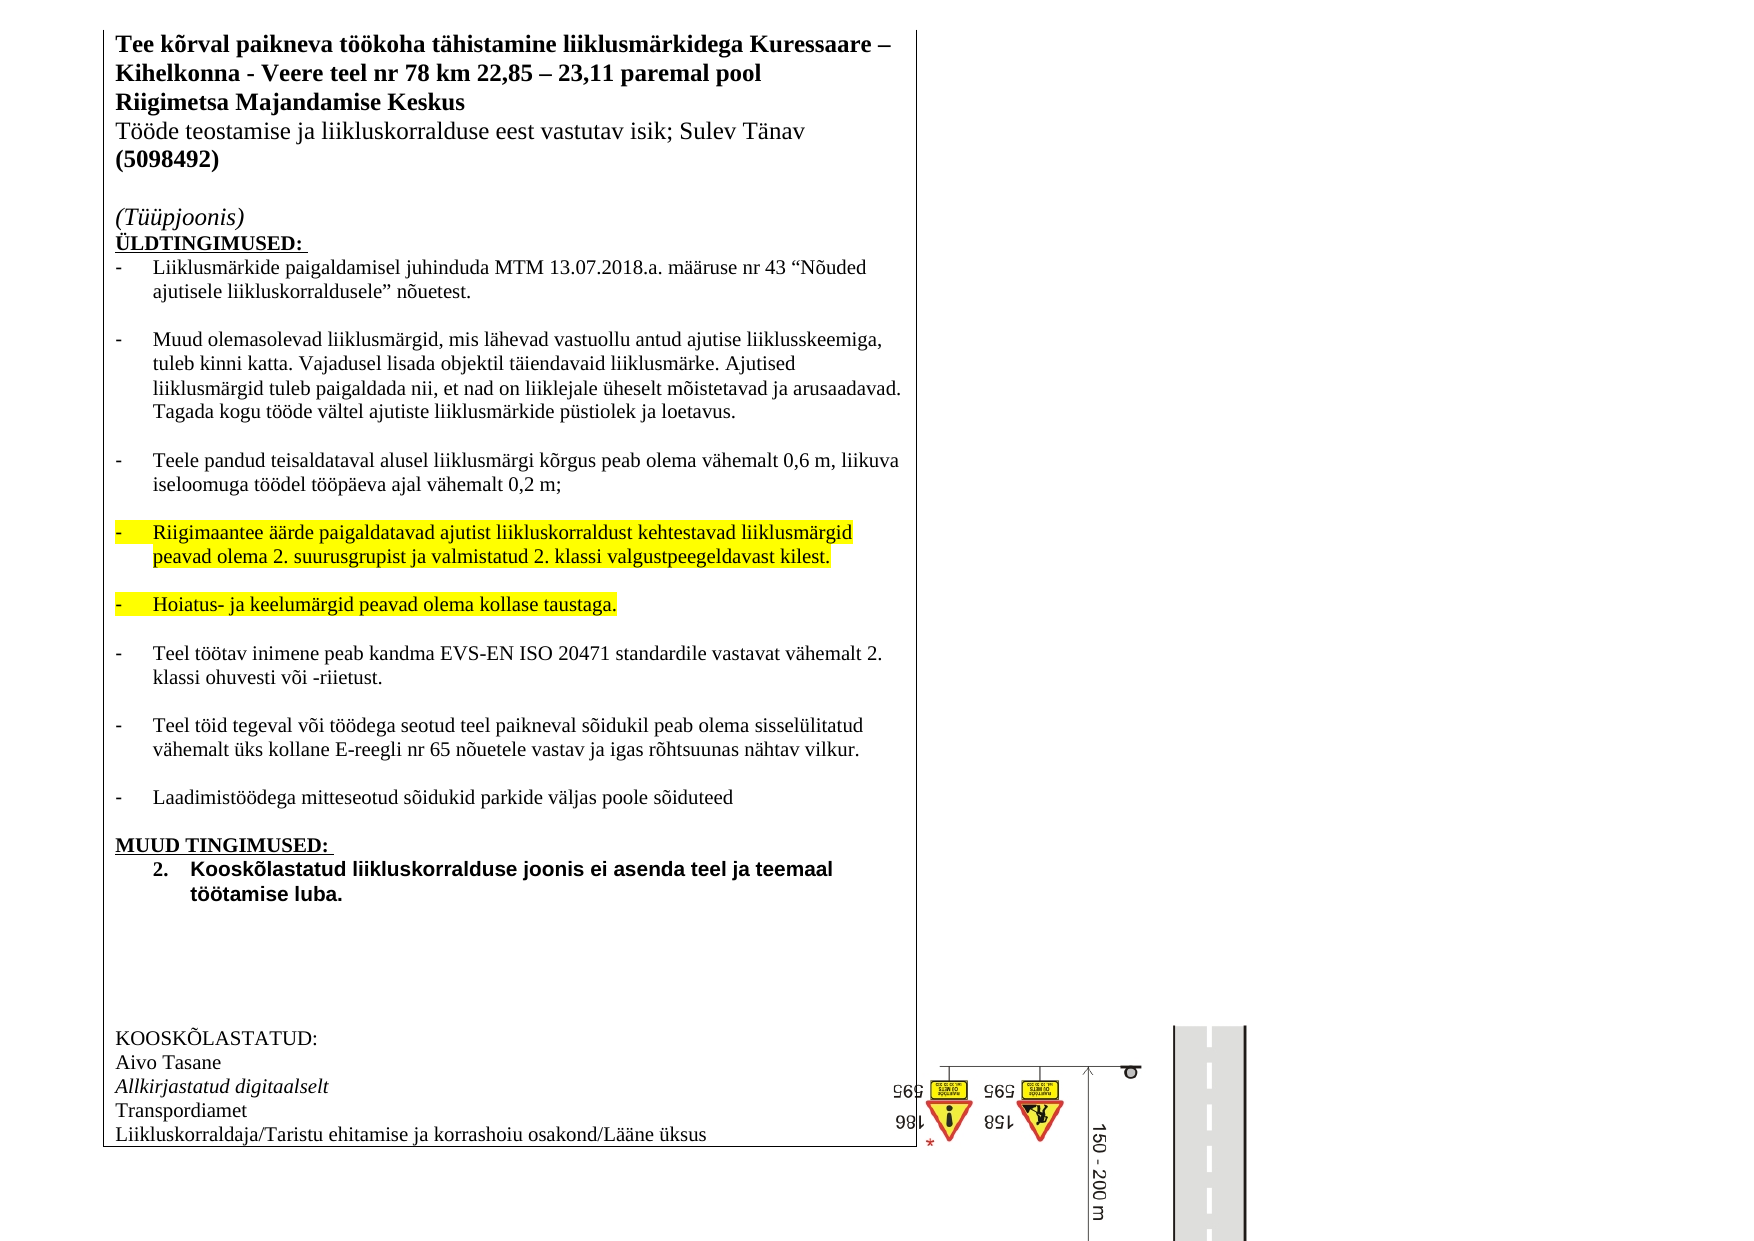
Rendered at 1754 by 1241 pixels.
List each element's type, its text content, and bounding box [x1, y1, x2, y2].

table_cell MUUD TINGIMUSED: Kooskõlastatud liikluskorralduse joonis ei asenda teel ja teemaal töötamise luba. [104, 833, 916, 1026]
picture [893, 1025, 1696, 1241]
table_cell Tee kõrval paikneva töökoha tähistamine liiklusmärkidega Kuressaare – Kihelkonna - Veere teel nr 78 km 22,85 – 23,11 paremal pool Riigimetsa Majandamise Keskus Tööde teostamise ja liikluskorralduse eest vastutav isik; Sulev Tänav (5098492) (Tüüpjoonis) ÜLDTINGIMUSED: [104, 30, 916, 255]
table_cell KOOSKÕLASTATUD: Aivo Tasane Allkirjastatud digitaalselt Transpordiamet Liikluskorraldaja/Taristu ehitamise ja korrashoiu osakond/Lääne üksus [104, 1026, 916, 1146]
table_cell Liiklusmärkide paigaldamisel juhinduda MTM 13.07.2018.a. määruse nr 43 “Nõuded ajutisele liikluskorraldusele” nõuetest. Muud olemasolevad liiklusmärgid, mis lähevad vastuollu antud ajutise liiklusskeemiga, tuleb kinni katta. Vajadusel lisada objektil täiendavaid liiklusmärke. Ajutised liiklusmärgid tuleb paigaldada nii, et nad on liiklejale üheselt mõistetavad ja arusaadavad. Tagada kogu tööde vältel ajutiste liiklusmärkide püstiolek ja loetavus. Teele pandud teisaldataval alusel liiklusmärgi kõrgus peab olema vähemalt 0,6 m, liikuva iseloomuga töödel tööpäeva ajal vähemalt 0,2 m; Riigimaantee äärde paigaldatavad ajutist liikluskorraldust kehtestavad liiklusmärgid peavad olema 2. suurusgrupist ja valmistatud 2. klassi valgustpeegeldavast kilest. Hoiatus- ja keelumärgid peavad olema kollase taustaga. Teel töötav inimene peab kandma EVS-EN ISO 20471 standardile vastavat vähemalt 2. klassi ohuvesti või -riietust. Teel töid tegeval või töödega seotud teel paikneval sõidukil peab olema sisselülitatud vähemalt üks kollane E-reegli nr 65 nõuetele vastav ja igas rõhtsuunas nähtav vilkur. Laadimistöödega mitteseotud sõidukid parkide väljas poole sõiduteed [104, 255, 916, 833]
